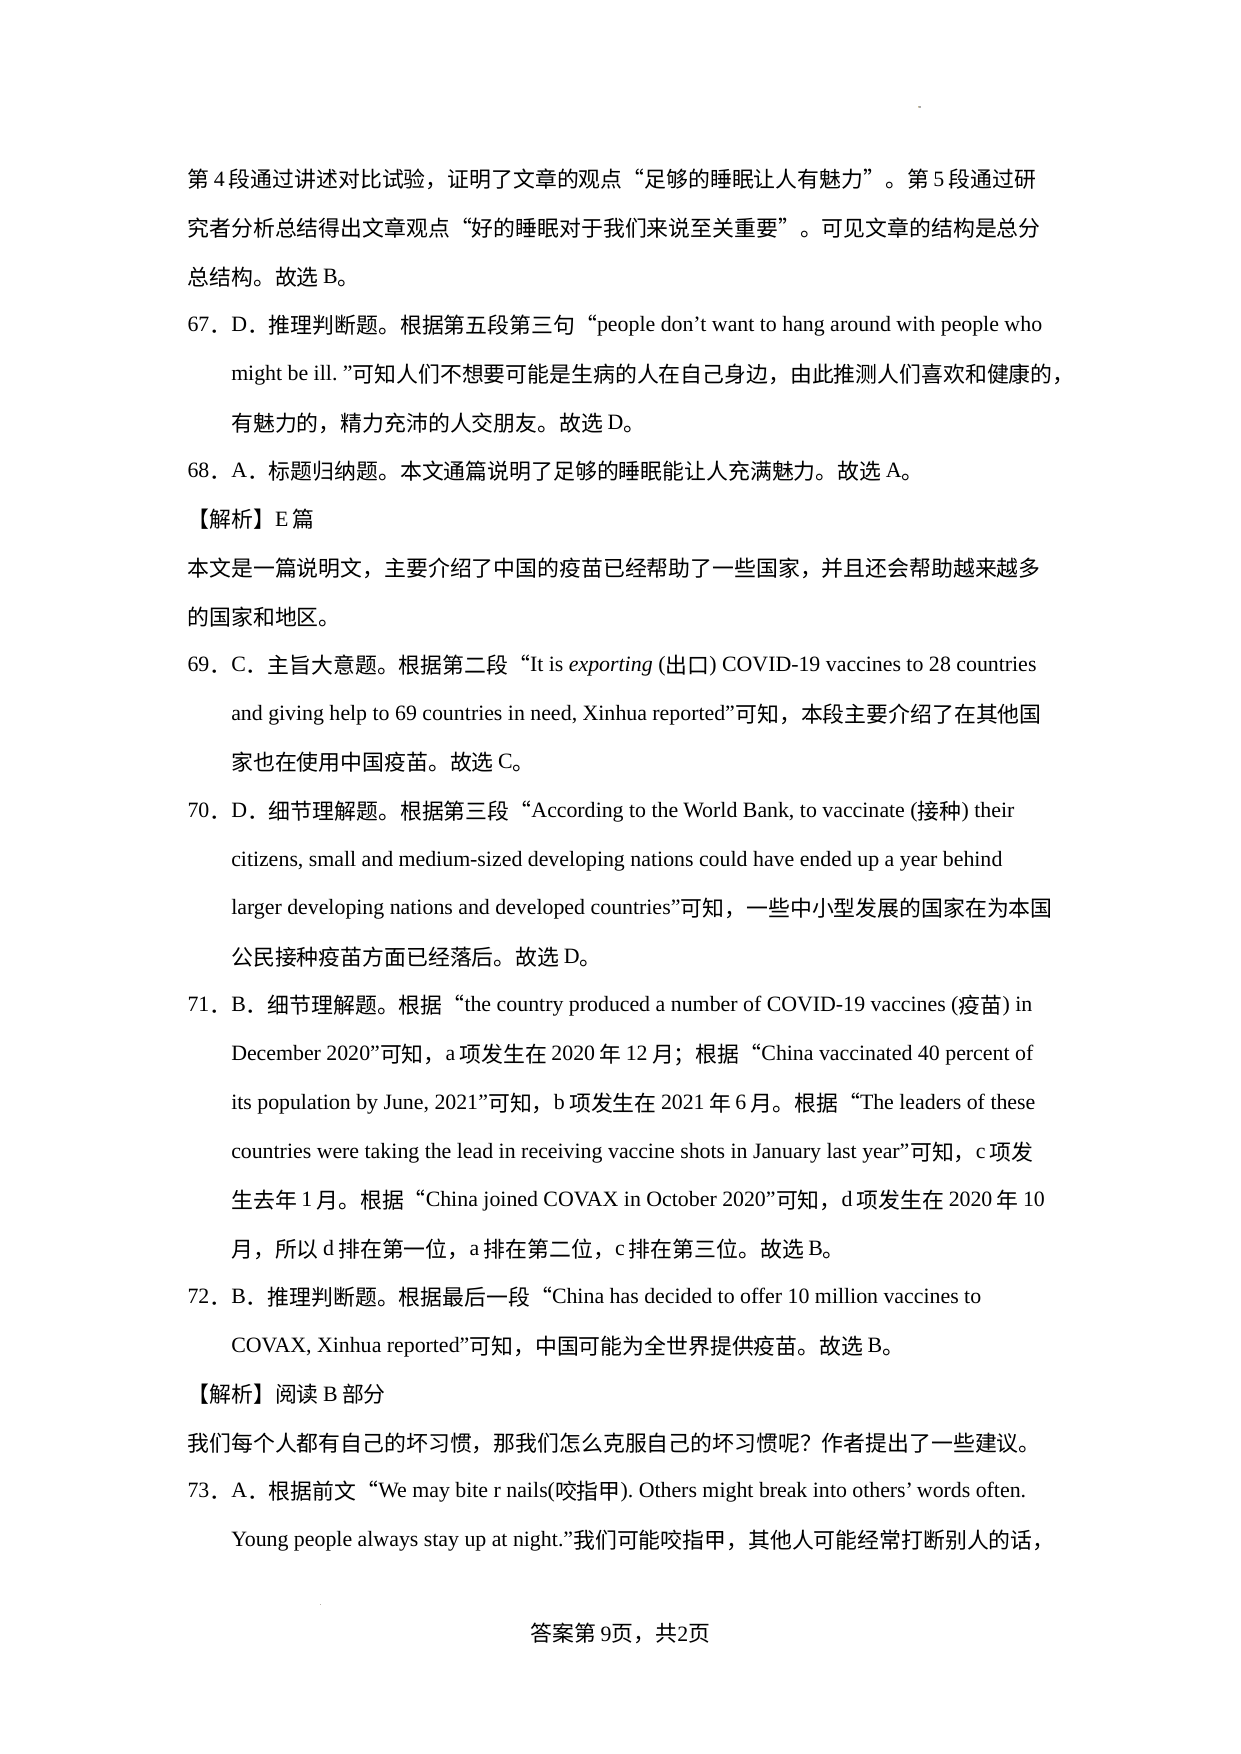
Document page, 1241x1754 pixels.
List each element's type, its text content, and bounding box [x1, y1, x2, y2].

text 67．D．推理判断题。根据第五段第三句“people don’t want to hang around with people who might be ill. ”可知人们不想要可能是生病的人在自己身边，由此推测人们喜欢和健康的，有魅力的，精力充沛的人交朋友。故选D。 [187, 308, 1053, 438]
text 本文是一篇说明文，主要介绍了中国的疫苗已经帮助了一些国家，并且还会帮助越来越多的国家和地区。 [187, 550, 1053, 632]
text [187, 1474, 1053, 1555]
text 我们每个人都有自己的坏习惯，那我们怎么克服自己的坏习惯呢？作者提出了一些建议。 [187, 1425, 1053, 1458]
text 71．B．细节理解题。根据“the country produced a number of COVID-19 vaccines (疫苗) in December 2020”可知，a项发生在2020年12月；根据“China vaccinated 40 percent of its population by June, 2021”可知，b项发生在2021年6月。根据“The leaders of these countries were taking the lead in receiving vaccine shots in January last year”可知，c项发生去年1月。根据“China joined COVAX in October 2020”可知，d项发生在2020年10月，所以d排在第一位，a排在第二位，c排在第三位。故选B。 [187, 988, 1053, 1264]
text 72．B．推理判断题。根据最后一段“China has decided to offer 10 million vaccines to COVAX, Xinhua reported”可知，中国可能为全世界提供疫苗。故选B。 [187, 1280, 1053, 1361]
text 68．A．标题归纳题。本文通篇说明了足够的睡眠能让人充满魅力。故选A。 [187, 454, 1053, 486]
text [187, 162, 1053, 292]
text 69．C．主旨大意题。根据第二段“It is exporting (出口) COVID-19 vaccines to 28 countries and giving help to 69 countries in need, Xinhua reported”可知，本段主要介绍了在其他国家也在使用中国疫苖。故选C。 [187, 647, 1053, 777]
text 【解析】E篇 [187, 502, 1053, 534]
text 70．D．细节理解题。根据第三段“According to the World Bank, to vaccinate (接种) their citizens, small and medium-sized developing nations could have ended up a year behind larger developing nations and developed countries”可知，一些中小型发展的国家在为本国公民接种疫苖方面已经落后。故选D。 [187, 793, 1053, 972]
text 【解析】阅读B部分 [187, 1377, 1053, 1409]
